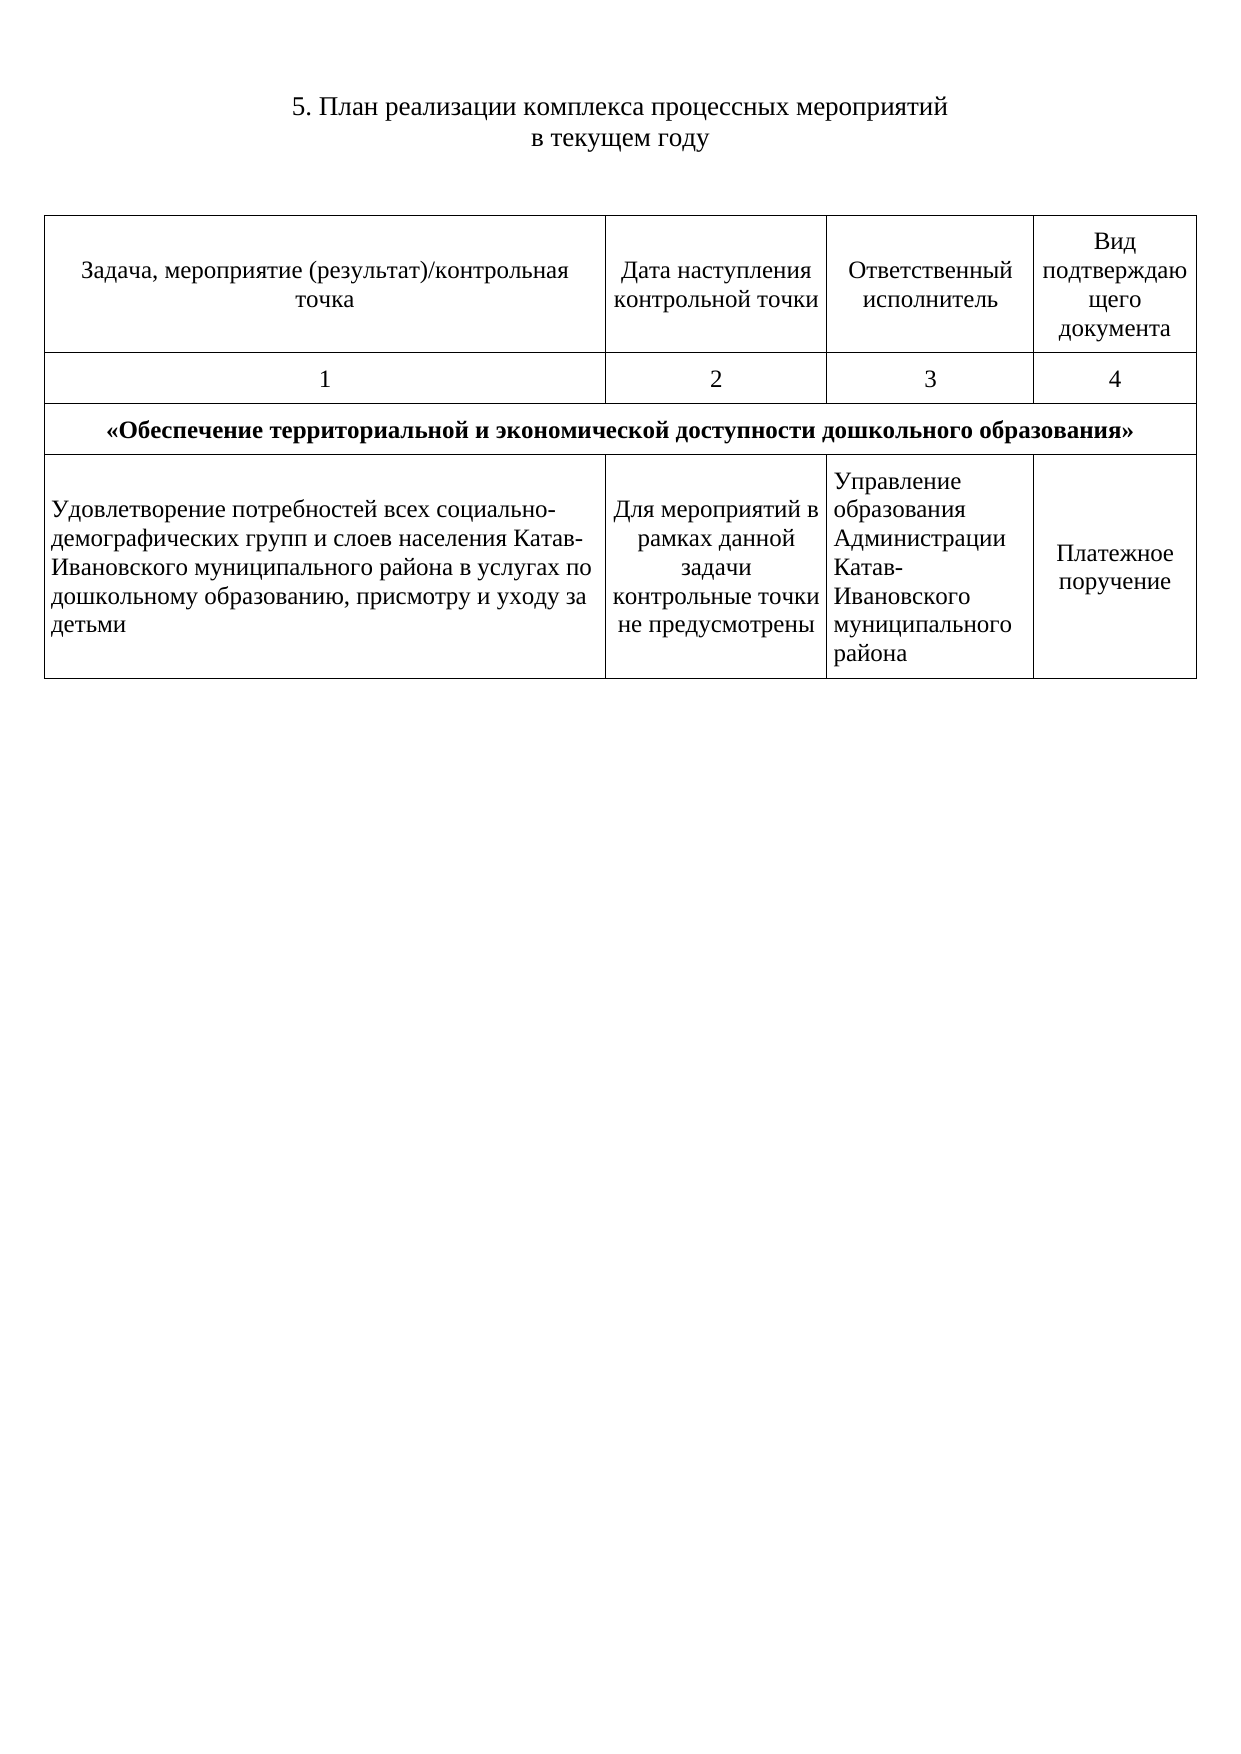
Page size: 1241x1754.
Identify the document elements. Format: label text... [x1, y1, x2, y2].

table_cell Платежное поручение [1034, 455, 1196, 678]
table_cell 2 [606, 353, 826, 403]
table_cell «Обеспечение территориальной и экономической доступности дошкольного образования» [45, 404, 1196, 454]
table_header Задача, мероприятие (результат)/контрольная точка [45, 216, 605, 352]
table_cell 1 [45, 353, 605, 403]
table_cell 4 [1034, 353, 1196, 403]
table_header Дата наступления контрольной точки [606, 216, 826, 352]
table_cell Управление образования Администрации Катав-Ивановского муниципального района [827, 455, 1033, 678]
table_header Ответственный исполнитель [827, 216, 1033, 352]
table_cell 3 [827, 353, 1033, 403]
text 5. План реализации комплекса процессных мероприятий [59, 90, 1181, 121]
table_cell Для мероприятий в рамках данной задачи контрольные точки не предусмотрены [606, 455, 826, 678]
table_cell Удовлетворение потребностей всех социально-демографических групп и слоев населения Катав-Ивановского муниципального района в услугах по дошкольному образованию, присмотру и уходу за детьми [45, 455, 605, 678]
text в текущем году [59, 121, 1181, 152]
table_header Вид подтверждающего документа [1034, 216, 1196, 352]
